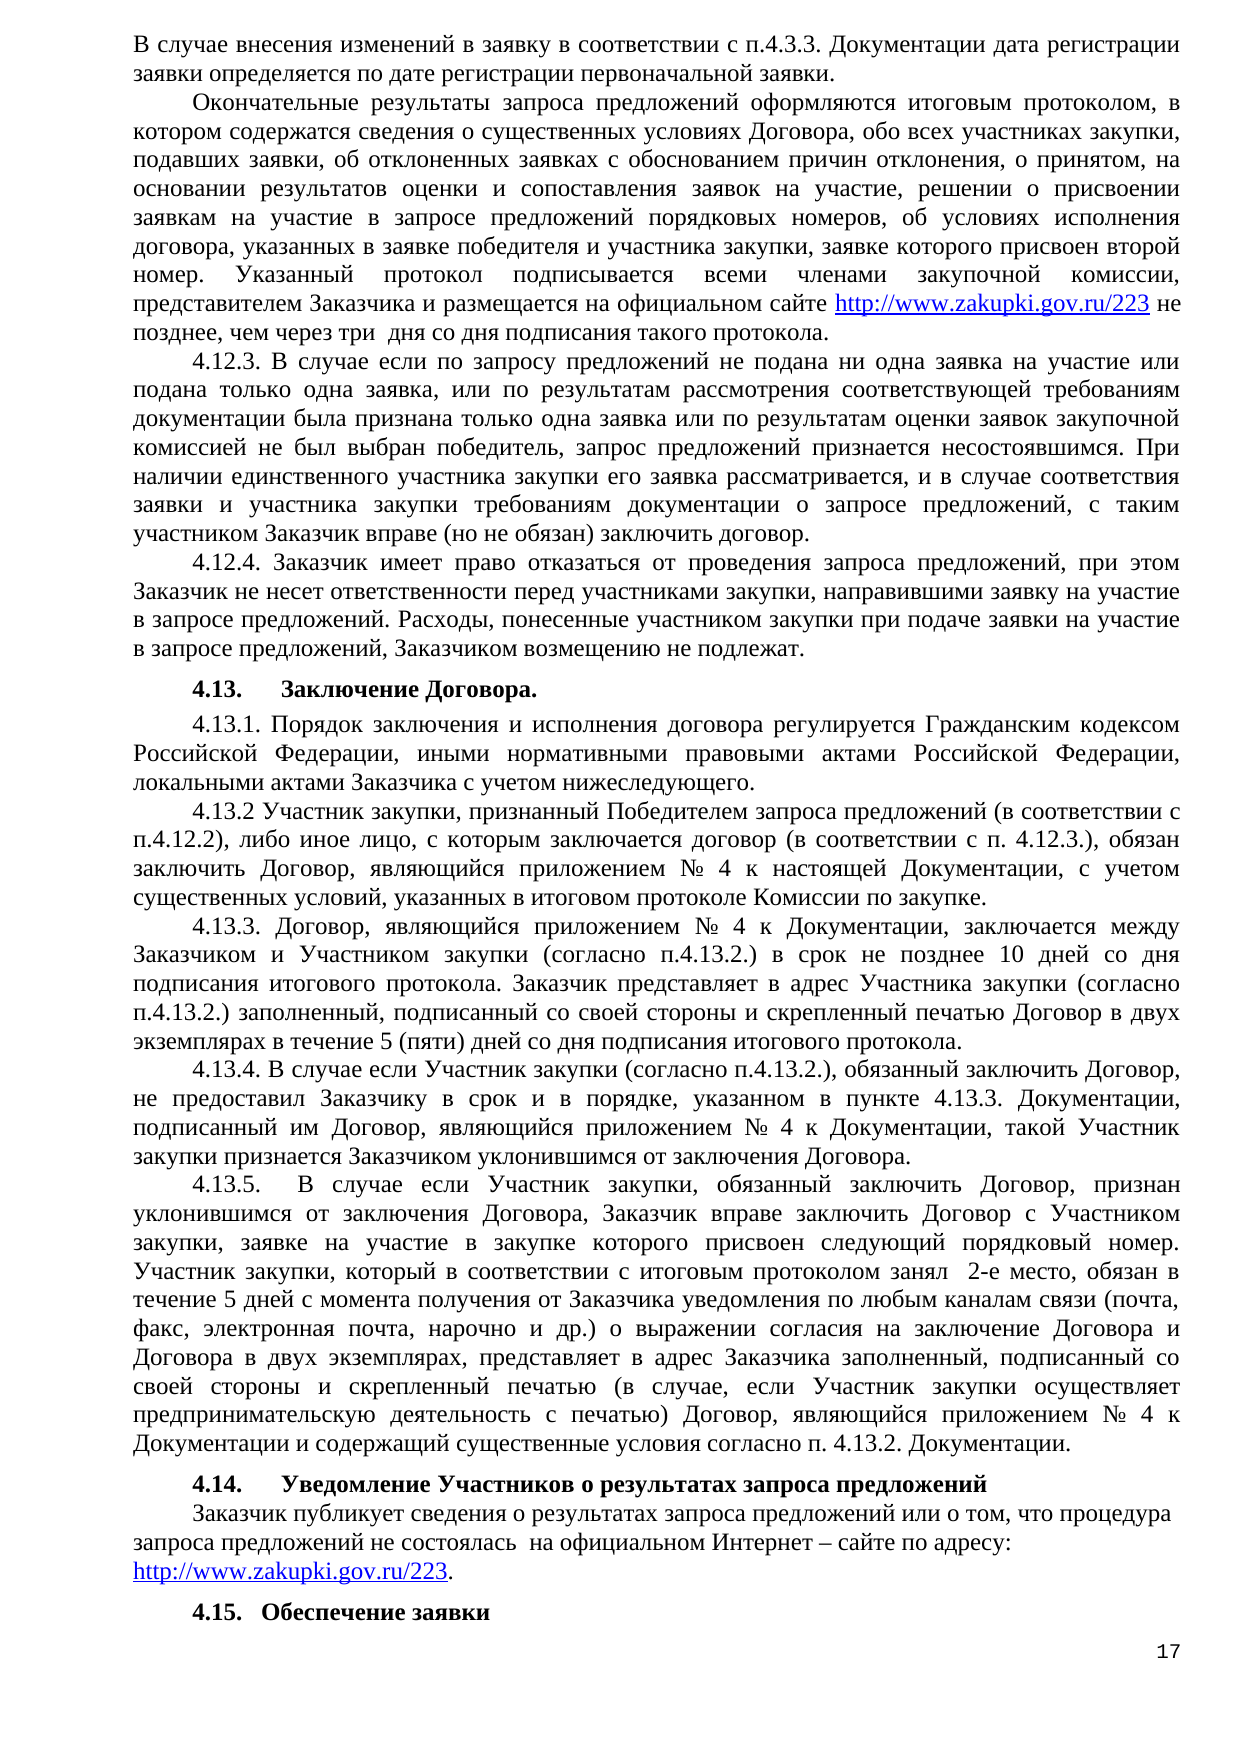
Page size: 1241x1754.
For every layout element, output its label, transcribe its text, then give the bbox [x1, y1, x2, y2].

text Окончательные результаты запроса предложений оформляются итоговым протоколом, в котором содержатся сведения о существенных условиях Договора, обо всех участниках закупки, подавших заявки, об отклоненных заявках с обоснованием причин отклонения, о принятом, на основании результатов оценки и сопоставления заявок на участие, решении о присвоении заявкам на участие в запросе предложений порядковых номеров, об условиях исполнения договора, указанных в заявке победителя и участника закупки, заявке которого присвоен второй номер. Указанный протокол подписывается всеми членами закупочной комиссии, представителем Заказчика и размещается на официальном сайте http://www.zakupki.gov.ru/223 не позднее, чем через три дня со дня подписания такого протокола. [133, 87, 1181, 346]
text 4.13.4. В случае если Участник закупки (согласно п.4.13.2.), обязанный заключить Договор, не предоставил Заказчику в срок и в порядке, указанном в пункте 4.13.3. Документации, подписанный им Договор, являющийся приложением № 4 к Документации, такой Участник закупки признается Заказчиком уклонившимся от заключения Договора. [133, 1054, 1181, 1169]
text 4.13.2 Участник закупки, признанный Победителем запроса предложений (в соответствии с п.4.12.2), либо иное лицо, с которым заключается договор (в соответствии с п. 4.12.3.), обязан заключить Договор, являющийся приложением № 4 к настоящей Документации, с учетом существенных условий, указанных в итоговом протоколе Комиссии по закупке. [133, 796, 1181, 911]
text 4.13.3. Договор, являющийся приложением № 4 к Документации, заключается между Заказчиком и Участником закупки (согласно п.4.13.2.) в срок не позднее 10 дней со дня подписания итогового протокола. Заказчик представляет в адрес Участника закупки (согласно п.4.13.2.) заполненный, подписанный со своей стороны и скрепленный печатью Договор в двух экземплярах в течение 5 (пяти) дней со дня подписания итогового протокола. [133, 911, 1181, 1054]
text 4.13.1. Порядок заключения и исполнения договора регулируется Гражданским кодексом Российской Федерации, иными нормативными правовыми актами Российской Федерации, локальными актами Заказчика с учетом нижеследующего. [133, 709, 1181, 796]
text 4.13. Заключение Договора. [133, 674, 1181, 703]
text 4.13.5. В случае если Участник закупки, обязанный заключить Договор, признан уклонившимся от заключения Договора, Заказчик вправе заключить Договор с Участником закупки, заявке на участие в закупке которого присвоен следующий порядковый номер. Участник закупки, который в соответствии с итоговым протоколом занял 2-е место, обязан в течение 5 дней с момента получения от Заказчика уведомления по любым каналам связи (почта, факс, электронная почта, нарочно и др.) о выражении согласия на заключение Договора и Договора в двух экземплярах, представляет в адрес Заказчика заполненный, подписанный со своей стороны и скрепленный печатью (в случае, если Участник закупки осуществляет предпринимательскую деятельность с печатью) Договор, являющийся приложением № 4 к Документации и содержащий существенные условия согласно п. 4.13.2. Документации. [133, 1169, 1181, 1457]
text 4.12.4. Заказчик имеет право отказаться от проведения запроса предложений, при этом Заказчик не несет ответственности перед участниками закупки, направившими заявку на участие в запросе предложений. Расходы, понесенные участником закупки при подаче заявки на участие в запросе предложений, Заказчиком возмещению не подлежат. [133, 547, 1181, 662]
text 4.12.3. В случае если по запросу предложений не подана ни одна заявка на участие или подана только одна заявка, или по результатам рассмотрения соответствующей требованиям документации была признана только одна заявка или по результатам оценки заявок закупочной комиссией не был выбран победитель, запрос предложений признается несостоявшимся. При наличии единственного участника закупки его заявка рассматривается, и в случае соответствия заявки и участника закупки требованиям документации о запросе предложений, с таким участником Заказчик вправе (но не обязан) заключить договор. [133, 346, 1181, 547]
text Заказчик публикует сведения о результатах запроса предложений или о том, что процедура запроса предложений не состоялась на официальном Интернет – сайте по адресу: http://www.zakupki.gov.ru/223. [133, 1498, 1181, 1584]
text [133, 29, 1181, 87]
text 4.14. Уведомление Участников о результатах запроса предложений [133, 1469, 1181, 1498]
text 4.15. Обеспечение заявки [133, 1597, 1181, 1626]
